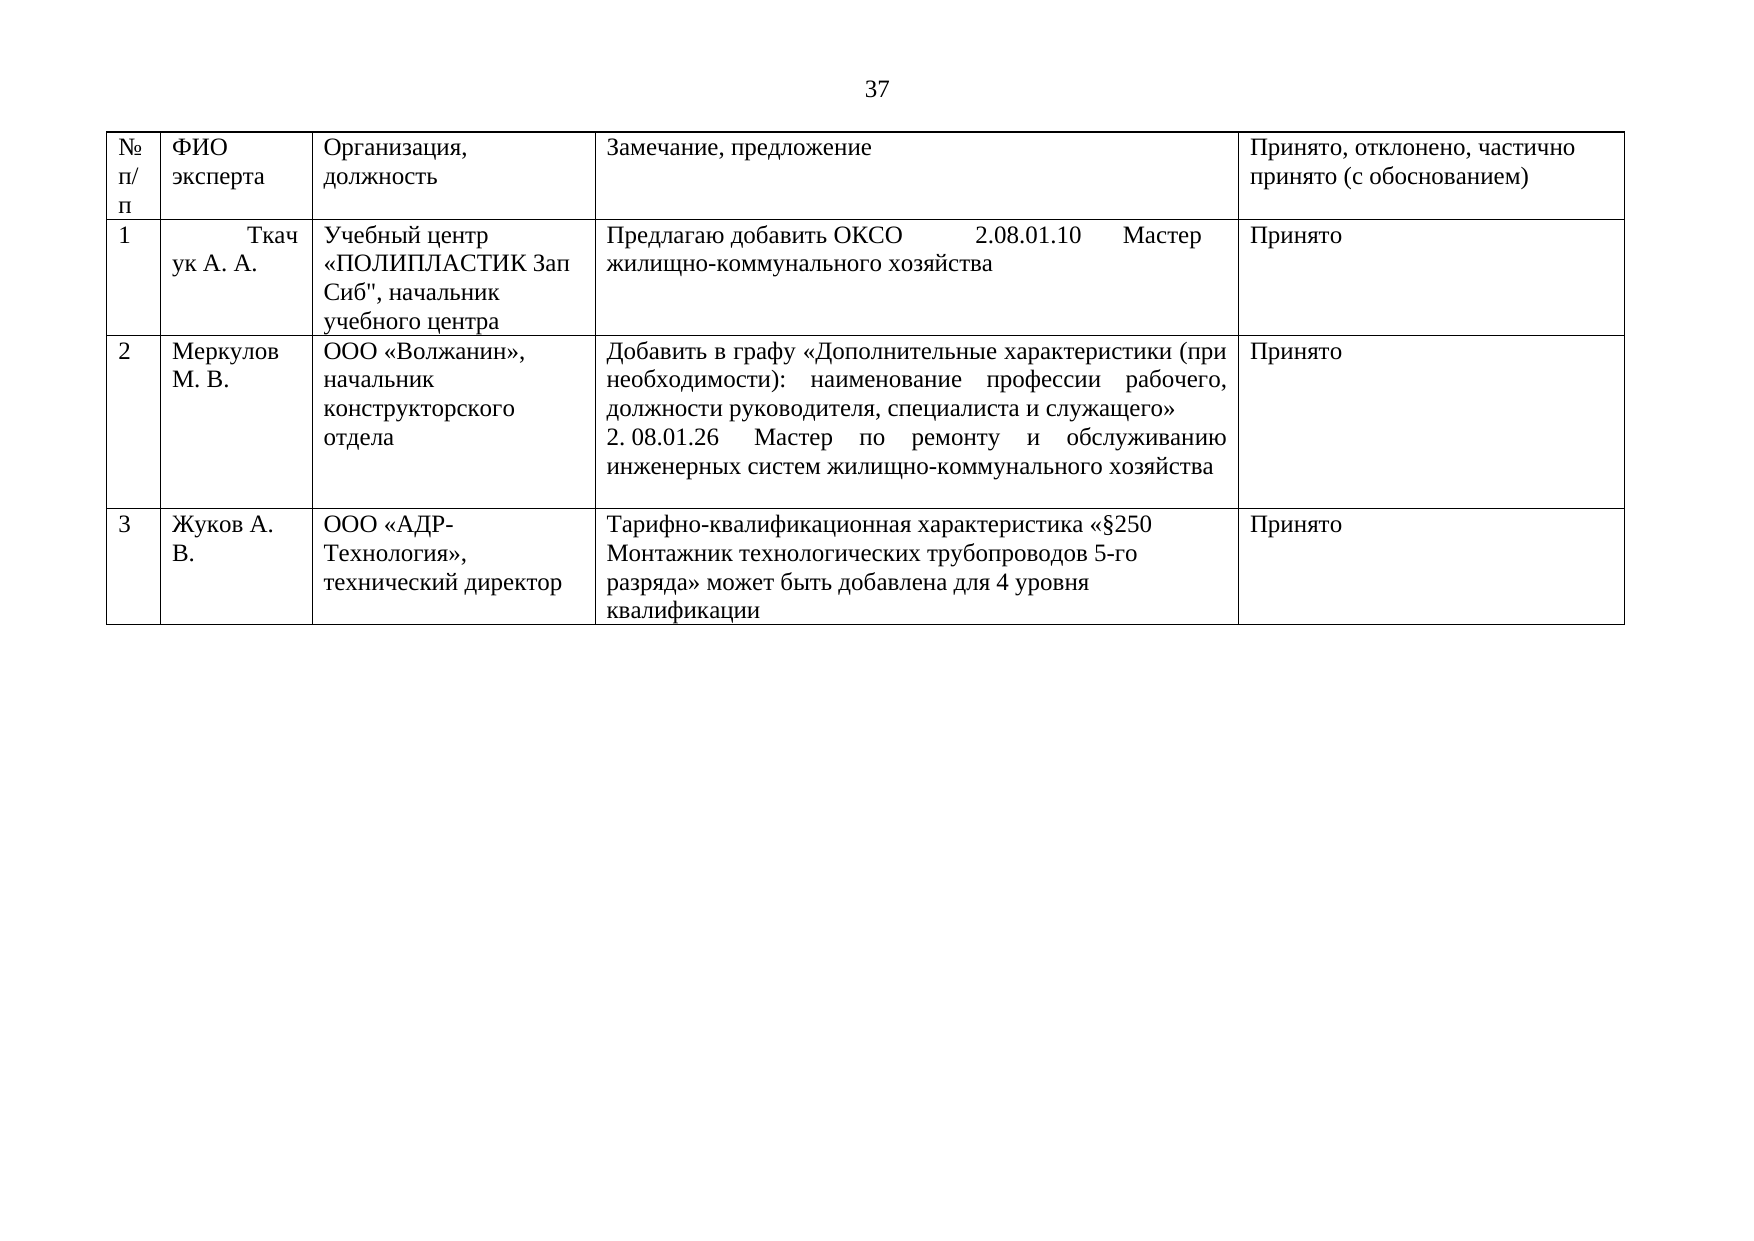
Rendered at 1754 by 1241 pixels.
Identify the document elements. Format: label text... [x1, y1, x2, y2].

table_cell 3 [107, 509, 160, 624]
table_cell Предлагаю добавить ОКСО 2.08.01.10 Мастер жилищно-коммунального хозяйства [596, 220, 1238, 335]
table_cell Принято [1239, 509, 1624, 624]
table_cell Тарифно-квалификационная характеристика «§250 Монтажник технологических трубопроводов 5-го разряда» может быть добавлена для 4 уровня квалификации [596, 509, 1238, 624]
table_cell 1 [107, 220, 160, 335]
table_cell Принято [1239, 220, 1624, 335]
table_cell ООО «Волжанин», начальник конструкторского отдела [313, 336, 595, 508]
table_header Замечание, предложение [596, 133, 1238, 219]
table_cell Добавить в графу «Дополнительные характеристики (при необходимости): наименование профессии рабочего, должности руководителя, специалиста и служащего» 2. 08.01.26 Мастер по ремонту и обслуживанию инженерных систем жилищно-коммунального хозяйства [596, 336, 1238, 508]
table_header № п/п [107, 133, 160, 219]
table_header Принято, отклонено, частично принято (с обоснованием) [1239, 133, 1624, 219]
table_cell Принято [1239, 336, 1624, 508]
table_cell Ткачук А. А. [161, 220, 312, 335]
table_header ФИО эксперта [161, 133, 312, 219]
table_cell 2 [107, 336, 160, 508]
table_cell ООО «АДР-Технология», технический директор [313, 509, 595, 624]
table_cell Учебный центр «ПОЛИПЛАСТИК Зап Сиб", начальник учебного центра [313, 220, 595, 335]
table_cell Меркулов М. В. [161, 336, 312, 508]
table_cell Жуков А. В. [161, 509, 312, 624]
table_header Организация, должность [313, 133, 595, 219]
